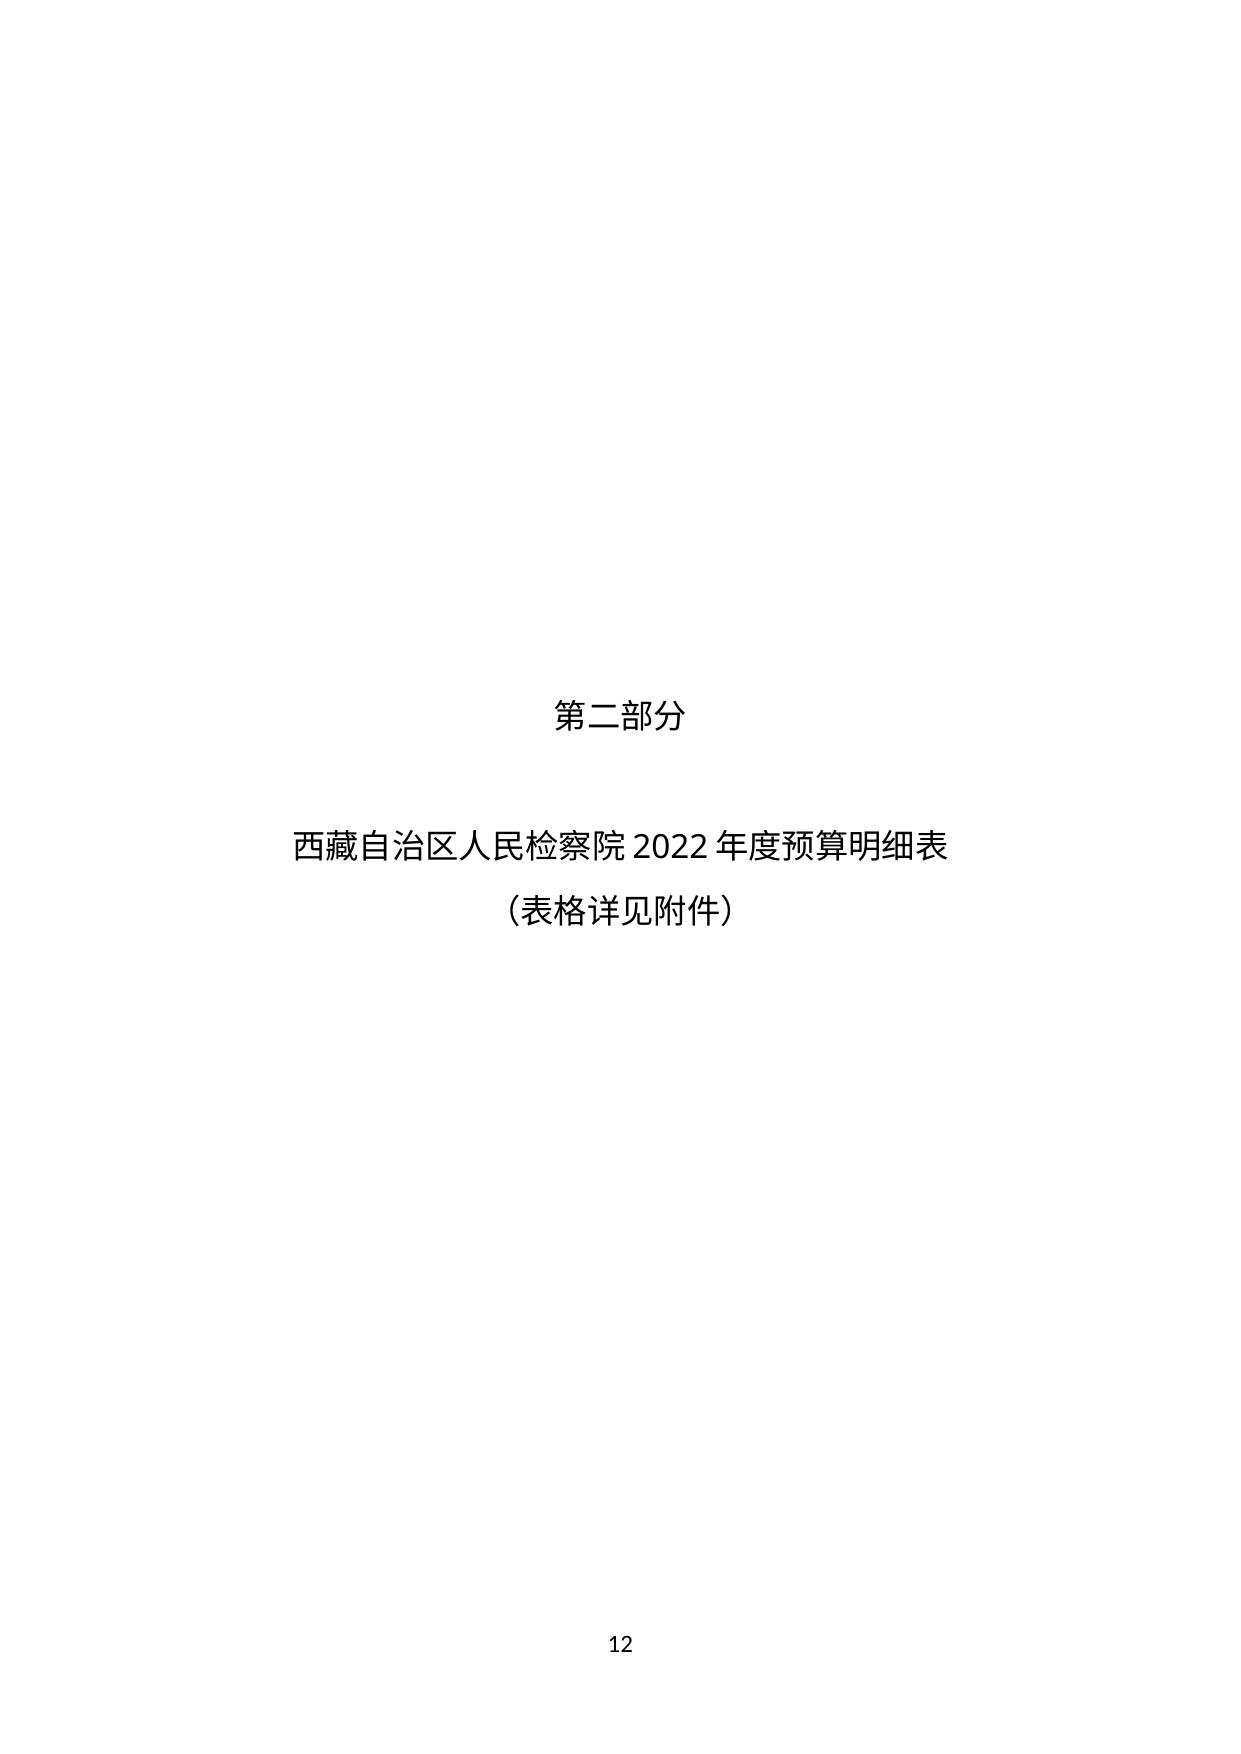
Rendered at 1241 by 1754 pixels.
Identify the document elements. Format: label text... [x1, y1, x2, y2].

text 第二部分 [187, 682, 1053, 747]
text 西藏自治区人民检察院2022年度预算明细表 [187, 812, 1053, 877]
text （表格详见附件） [187, 877, 1053, 942]
